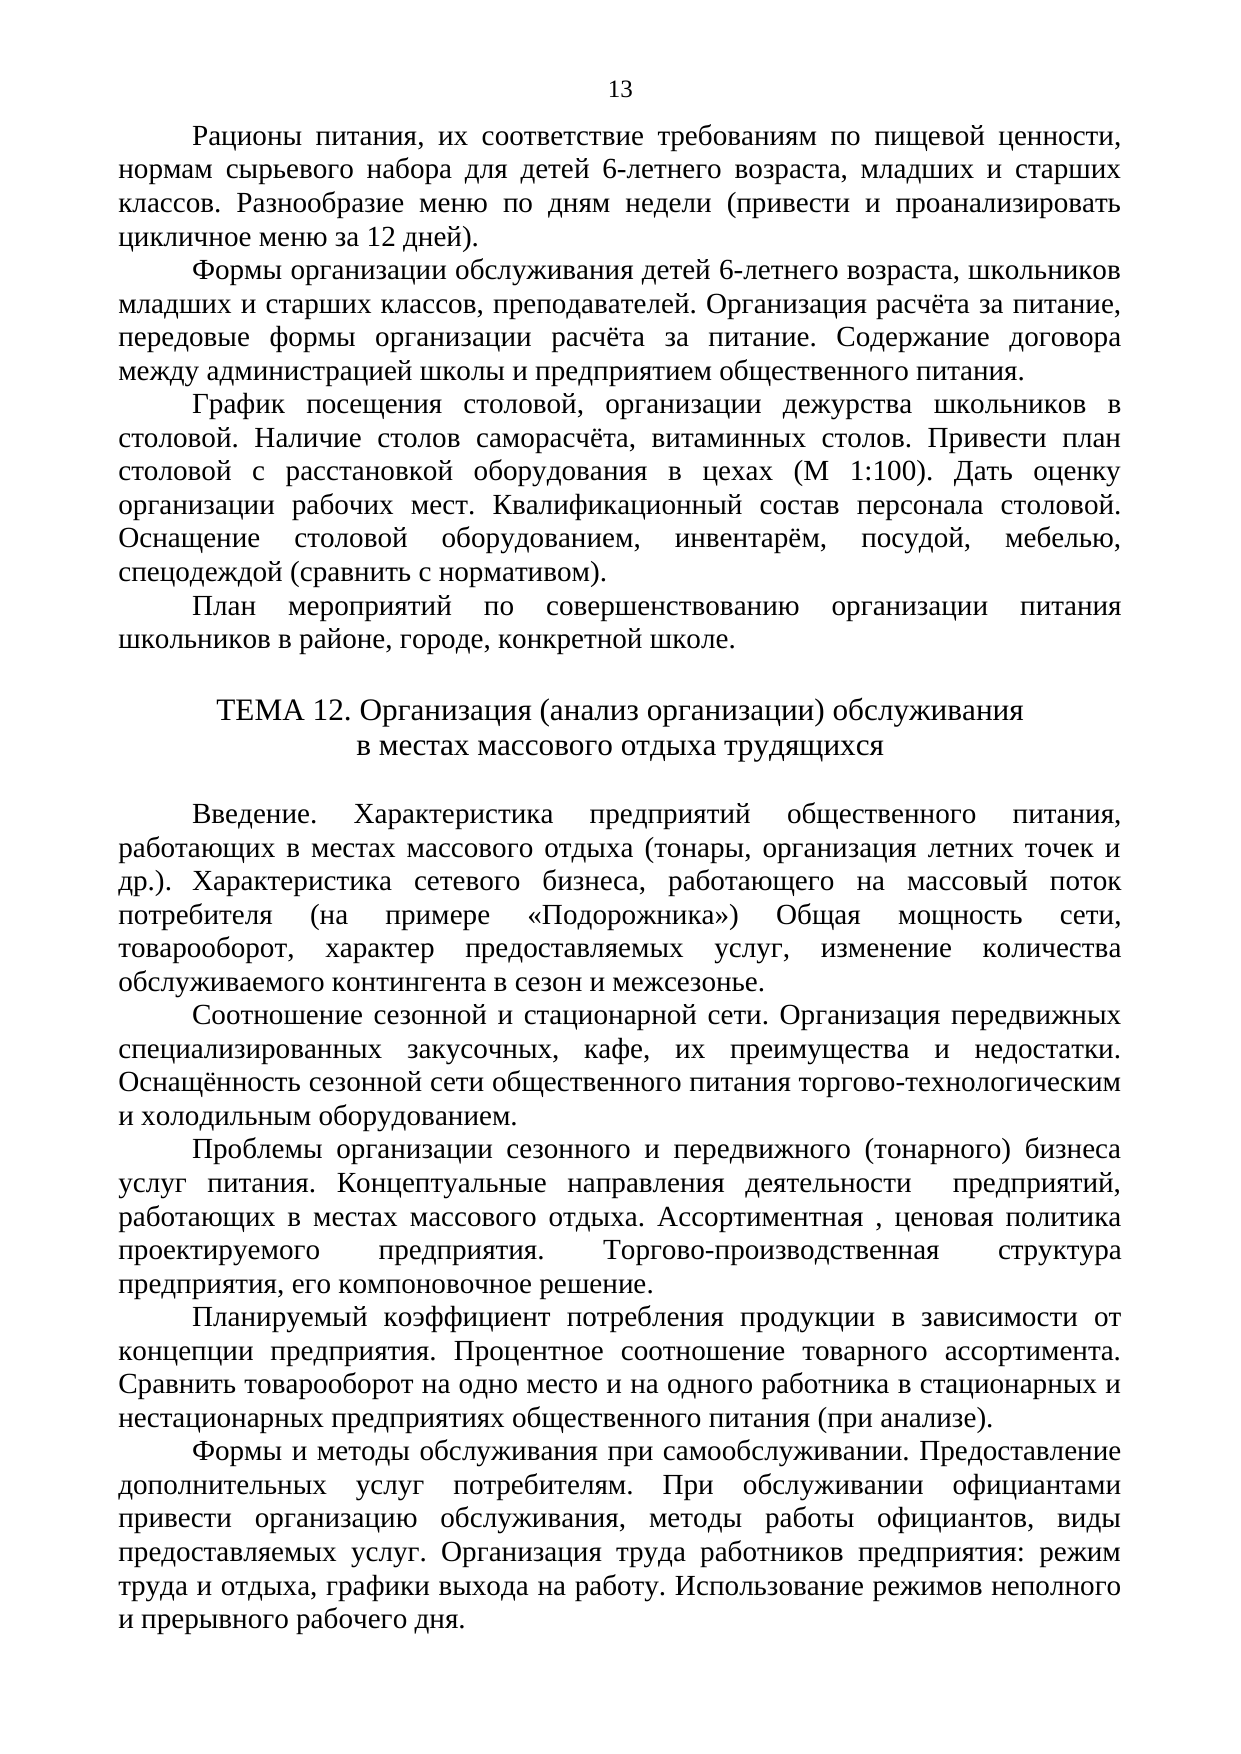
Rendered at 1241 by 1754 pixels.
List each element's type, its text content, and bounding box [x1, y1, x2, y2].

text График посещения столовой, организации дежурства школьников в столовой. Наличие столов саморасчёта, витаминных столов. Привести план столовой с расстановкой оборудования в цехах (М 1:100). Дать оценку организации рабочих мест. Квалификационный состав персонала столовой. Оснащение столовой оборудованием, инвентарём, посудой, мебелью, спецодеждой (сравнить с нормативом). [118, 386, 1122, 588]
text ТЕМА 12. Организация (анализ организации) обслуживания [118, 691, 1122, 727]
text Соотношение сезонной и стационарной сети. Организация передвижных специализированных закусочных, кафе, их преимущества и недостатки. Оснащённость сезонной сети общественного питания торгово-технологическим и холодильным оборудованием. [118, 997, 1122, 1132]
text в местах массового отдыха трудящихся [118, 727, 1122, 763]
text Формы организации обслуживания детей 6-летнего возраста, школьников младших и старших классов, преподавателей. Организация расчёта за питание, передовые формы организации расчёта за питание. Содержание договора между администрацией школы и предприятием общественного питания. [118, 252, 1122, 386]
text Формы и методы обслуживания при самообслуживании. Предоставление дополнительных услуг потребителям. При обслуживании официантами привести организацию обслуживания, методы работы официантов, виды предоставляемых услуг. Организация труда работников предприятия: режим труда и отдыха, графики выхода на работу. Использование режимов неполного и прерывного рабочего дня. [118, 1433, 1122, 1635]
text Введение. Характеристика предприятий общественного питания, работающих в местах массового отдыха (тонары, организация летних точек и др.). Характеристика сетевого бизнеса, работающего на массовый поток потребителя (на примере «Подорожника») Общая мощность сети, товарооборот, характер предоставляемых услуг, изменение количества обслуживаемого контингента в сезон и межсезонье. [118, 796, 1122, 997]
text Проблемы организации сезонного и передвижного (тонарного) бизнеса услуг питания. Концептуальные направления деятельности предприятий, работающих в местах массового отдыха. Ассортиментная , ценовая политика проектируемого предприятия. Торгово-производственная структура предприятия, его компоновочное решение. [118, 1132, 1122, 1299]
text План мероприятий по совершенствованию организации питания школьников в районе, городе, конкретной школе. [118, 588, 1122, 655]
text Планируемый коэффициент потребления продукции в зависимости от концепции предприятия. Процентное соотношение товарного ассортимента. Сравнить товарооборот на одно место и на одного работника в стационарных и нестационарных предприятиях общественного питания (при анализе). [118, 1299, 1122, 1433]
text Рационы питания, их соответствие требованиям по пищевой ценности, нормам сырьевого набора для детей 6-летнего возраста, младших и старших классов. Разнообразие меню по дням недели (привести и проанализировать цикличное меню за 12 дней). [118, 118, 1122, 252]
